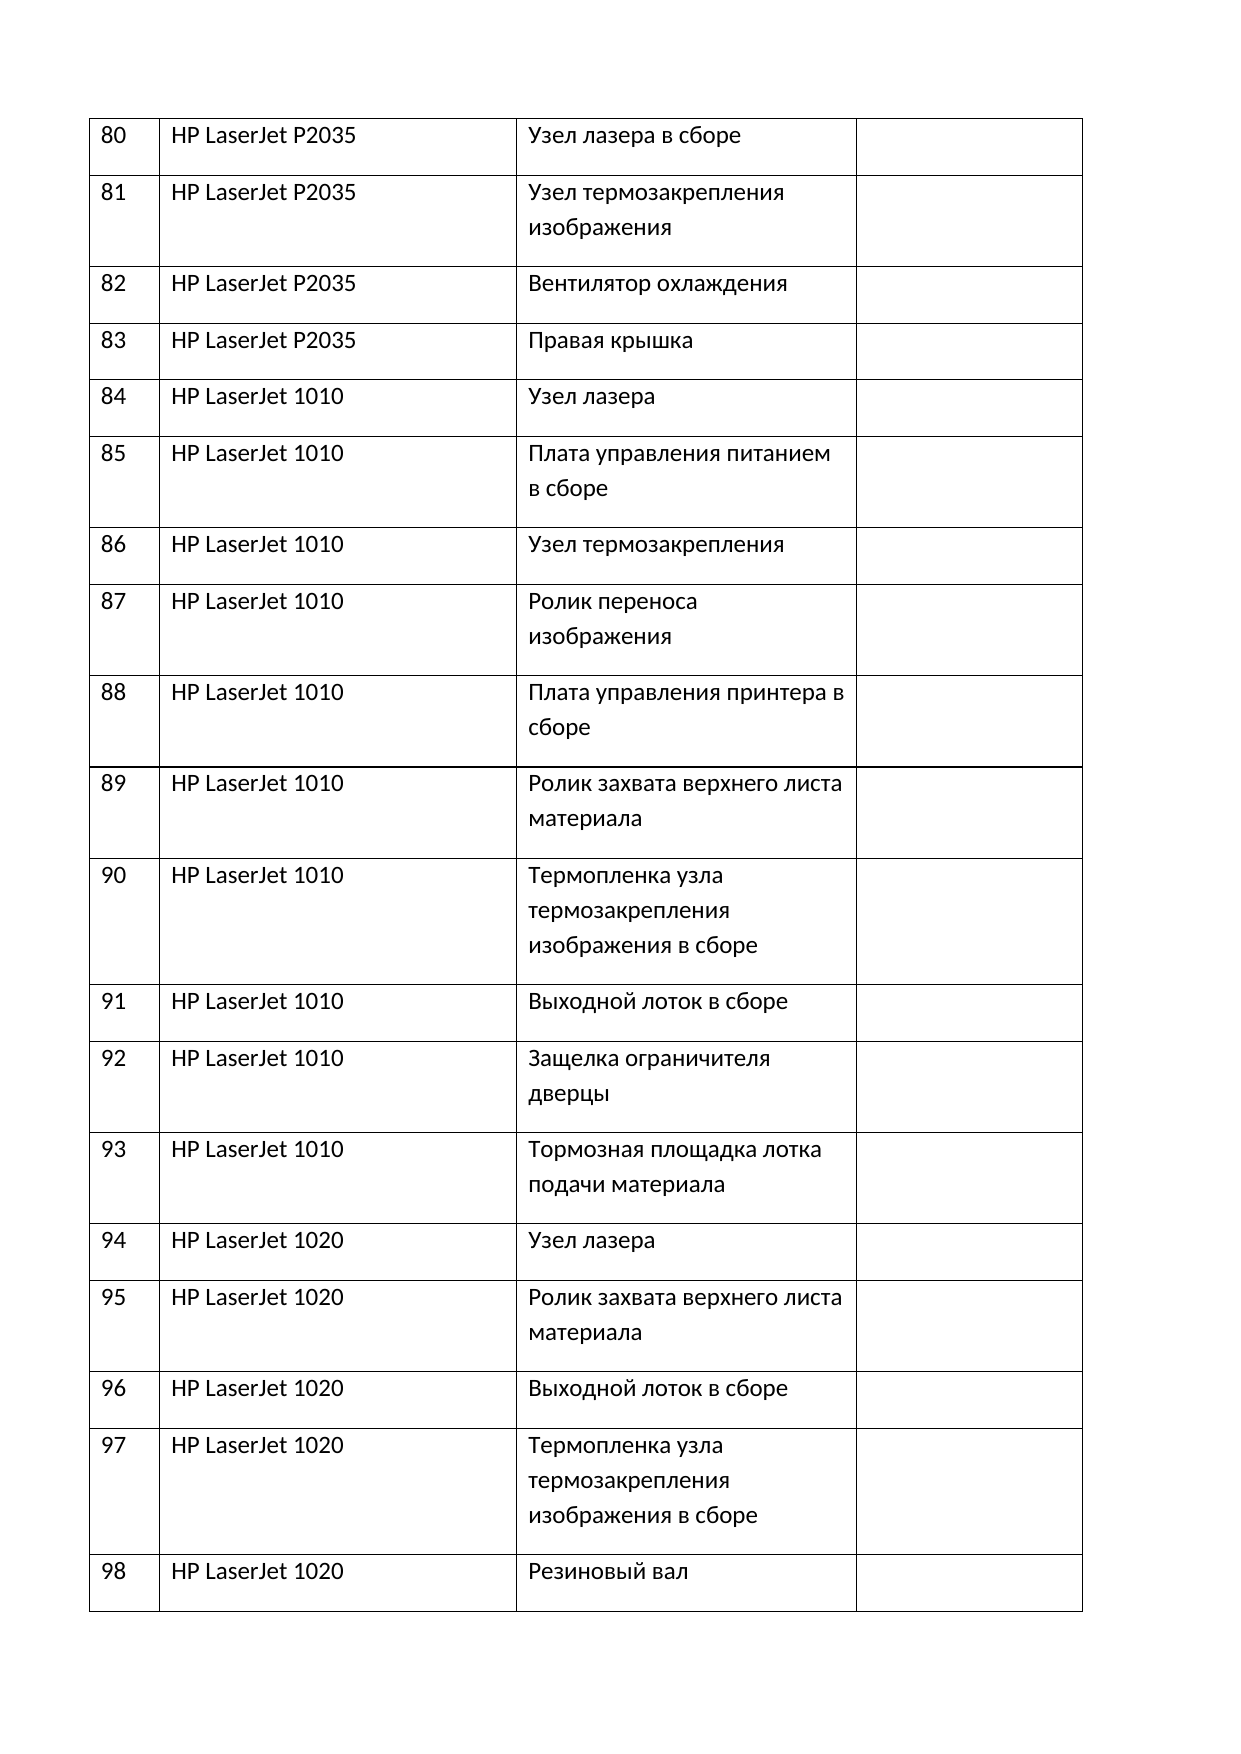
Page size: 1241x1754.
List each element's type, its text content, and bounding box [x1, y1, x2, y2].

table_cell HP LaserJet 1010 [160, 1133, 516, 1223]
table_cell HP LaserJet P2035 [160, 119, 516, 175]
table_cell HP LaserJet 1010 [160, 585, 516, 675]
table_cell HP LaserJet 1020 [160, 1372, 516, 1428]
table_cell [857, 1281, 1082, 1371]
table_cell 88 [90, 676, 159, 766]
table_cell [857, 380, 1082, 436]
table_cell 98 [90, 1555, 159, 1611]
table_cell 94 [90, 1224, 159, 1280]
table_cell 84 [90, 380, 159, 436]
table_cell 93 [90, 1133, 159, 1223]
table_cell [857, 985, 1082, 1041]
table_cell 85 [90, 437, 159, 527]
table_cell [857, 585, 1082, 675]
table_cell Термопленка узла термозакрепления изображения в сборе [517, 859, 856, 984]
table_cell [857, 176, 1082, 266]
table_cell Узел термозакрепления [517, 528, 856, 584]
table_cell Ролик переноса изображения [517, 585, 856, 675]
table_cell [857, 768, 1082, 858]
table_cell [857, 1372, 1082, 1428]
table_cell HP LaserJet 1010 [160, 437, 516, 527]
table_cell 89 [90, 768, 159, 858]
table_cell Выходной лоток в сборе [517, 985, 856, 1041]
table_cell HP LaserJet 1020 [160, 1555, 516, 1611]
table_cell 83 [90, 324, 159, 379]
table_cell Защелка ограничителя дверцы [517, 1042, 856, 1132]
table_cell [857, 1555, 1082, 1611]
table_cell 82 [90, 267, 159, 323]
table_cell [857, 1224, 1082, 1280]
table_cell HP LaserJet 1020 [160, 1429, 516, 1554]
table_cell Узел лазера [517, 1224, 856, 1280]
table_cell Вентилятор охлаждения [517, 267, 856, 323]
table_cell 95 [90, 1281, 159, 1371]
table_cell 97 [90, 1429, 159, 1554]
table_cell [857, 859, 1082, 984]
table_cell Ролик захвата верхнего листа материала [517, 768, 856, 858]
table_cell HP LaserJet 1020 [160, 1224, 516, 1280]
table_cell HP LaserJet 1010 [160, 859, 516, 984]
table_cell HP LaserJet 1020 [160, 1281, 516, 1371]
table_cell [857, 324, 1082, 379]
table_cell [857, 528, 1082, 584]
table_cell 80 [90, 119, 159, 175]
table_cell Термопленка узла термозакрепления изображения в сборе [517, 1429, 856, 1554]
table_cell HP LaserJet 1010 [160, 676, 516, 766]
table_cell 96 [90, 1372, 159, 1428]
table_cell Ролик захвата верхнего листа материала [517, 1281, 856, 1371]
table_cell HP LaserJet 1010 [160, 768, 516, 858]
table_cell 86 [90, 528, 159, 584]
table_cell 87 [90, 585, 159, 675]
table_cell [857, 267, 1082, 323]
table_cell HP LaserJet P2035 [160, 267, 516, 323]
table_cell Резиновый вал [517, 1555, 856, 1611]
table_cell [857, 1042, 1082, 1132]
table_cell 81 [90, 176, 159, 266]
table_cell HP LaserJet 1010 [160, 985, 516, 1041]
table_cell 91 [90, 985, 159, 1041]
table_cell Тормозная площадка лотка подачи материала [517, 1133, 856, 1223]
table_cell HP LaserJet P2035 [160, 324, 516, 379]
table_cell [857, 119, 1082, 175]
table_cell Плата управления питанием в сборе [517, 437, 856, 527]
table_cell Плата управления принтера в сборе [517, 676, 856, 766]
table_cell 90 [90, 859, 159, 984]
table_cell HP LaserJet 1010 [160, 1042, 516, 1132]
table_cell Узел лазера в сборе [517, 119, 856, 175]
table_cell HP LaserJet 1010 [160, 528, 516, 584]
table_cell Выходной лоток в сборе [517, 1372, 856, 1428]
table_cell Правая крышка [517, 324, 856, 379]
table_cell [857, 1429, 1082, 1554]
table_cell [857, 437, 1082, 527]
table_cell 92 [90, 1042, 159, 1132]
table_cell HP LaserJet 1010 [160, 380, 516, 436]
table_cell [857, 676, 1082, 766]
table_cell [857, 1133, 1082, 1223]
table_cell HP LaserJet P2035 [160, 176, 516, 266]
table_cell Узел термозакрепления изображения [517, 176, 856, 266]
table_cell Узел лазера [517, 380, 856, 436]
